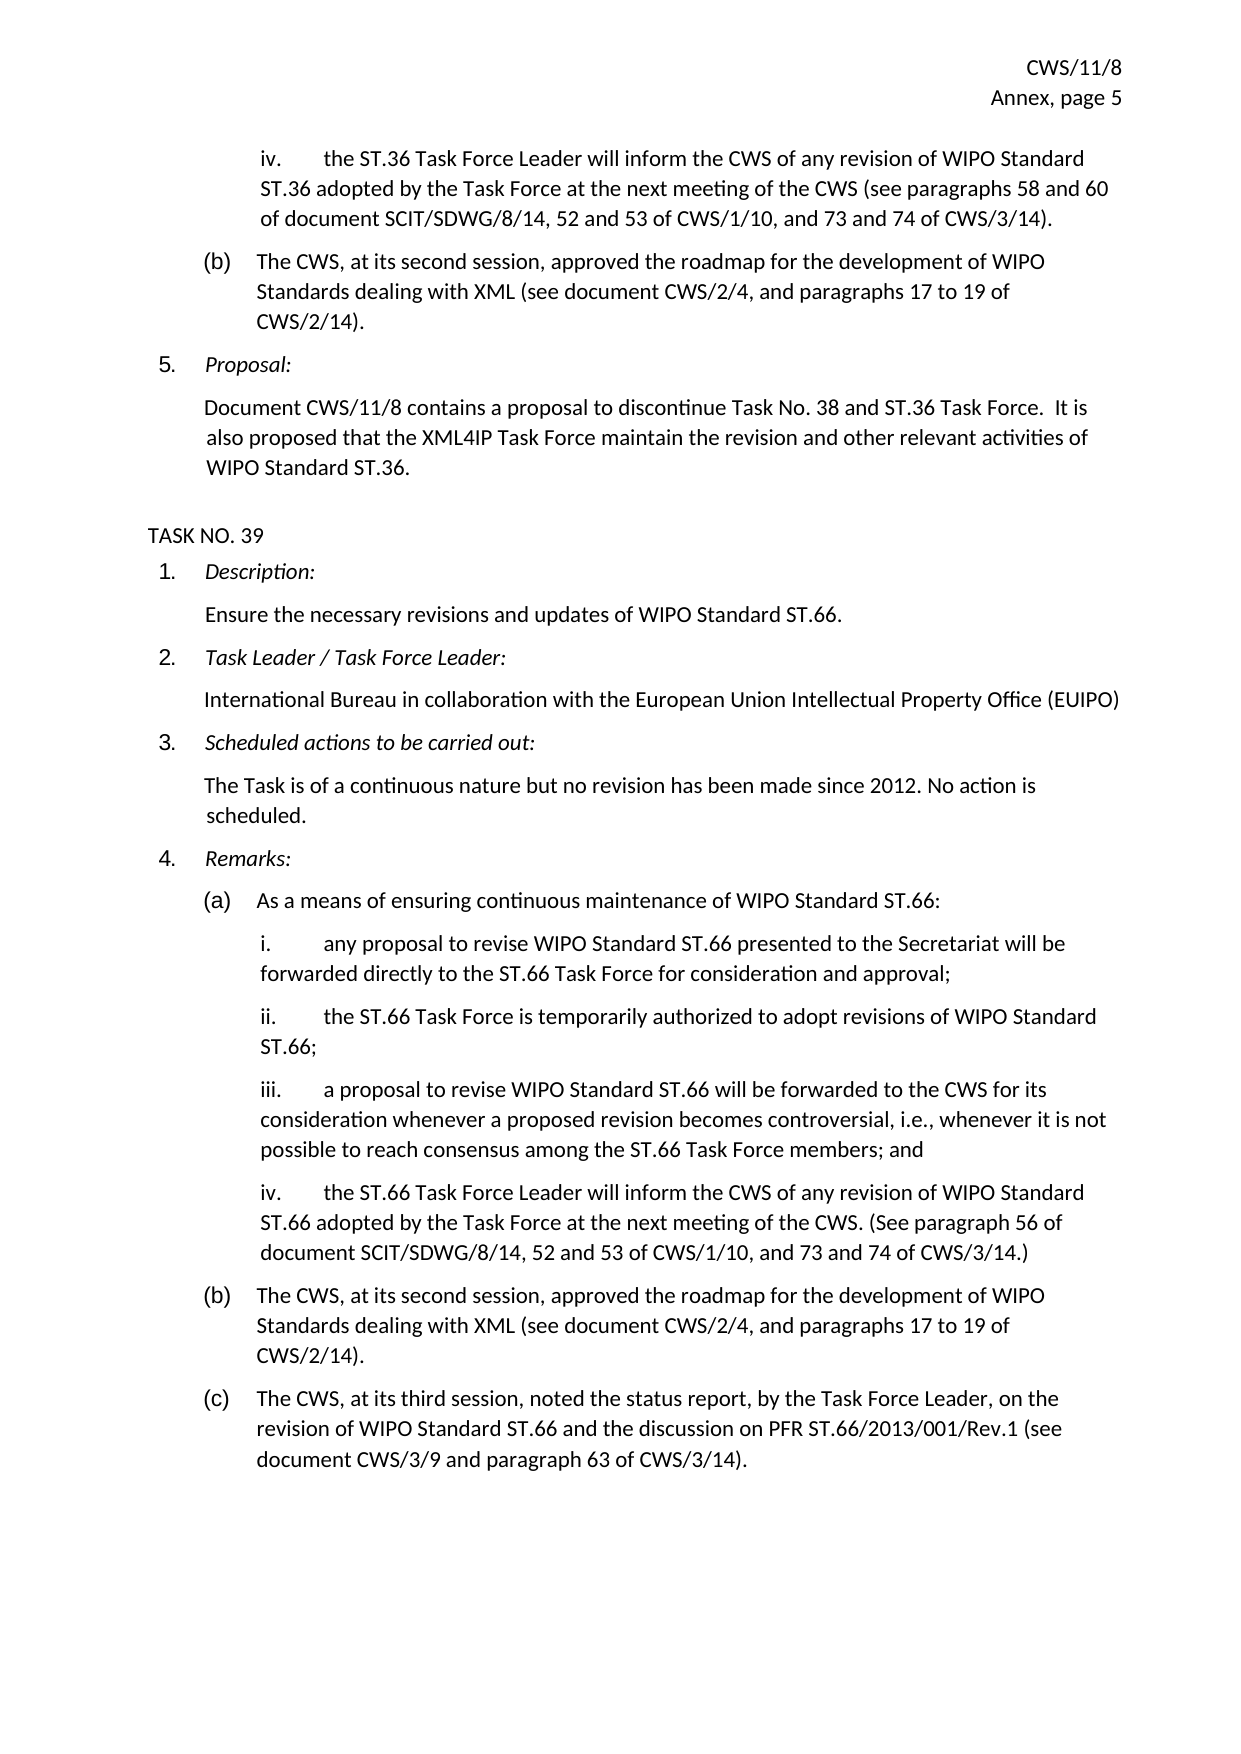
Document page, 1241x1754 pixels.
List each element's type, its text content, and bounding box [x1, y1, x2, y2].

text Ensure the necessary revisions and updates of WIPO Standard ST.66. [205, 600, 936, 628]
subtitle Description: [158, 557, 1122, 585]
list The CWS, at its second session, approved the roadmap for the development of WIPO Standards dealing with XML (see document CWS/2/4, and paragraphs 17 to 19 of CWS/2/14). [203, 247, 1122, 335]
list The CWS, at its second session, approved the roadmap for the development of WIPO Standards dealing with XML (see document CWS/2/4, and paragraphs 17 to 19 of CWS/2/14). [203, 1281, 1122, 1369]
text Document CWS/11/8 contains a proposal to discontinue Task No. 38 and ST.36 Task Force. It is also proposed that the XML4IP Task Force maintain the revision and other relevant activities of WIPO Standard ST.36. [204, 393, 1122, 481]
subtitle TASK NO. 39 [148, 521, 1122, 549]
text ii. the ST.66 Task Force is temporarily authorized to adopt revisions of WIPO Standard ST.66; [260, 1002, 1122, 1060]
text iv. the ST.36 Task Force Leader will inform the CWS of any revision of WIPO Standard ST.36 adopted by the Task Force at the next meeting of the CWS (see paragraphs 58 and 60 of document SCIT/SDWG/8/14, 52 and 53 of CWS/1/10, and 73 and 74 of CWS/3/14). [260, 144, 1122, 232]
subtitle Remarks: [158, 844, 1122, 872]
text The Task is of a continuous nature but no revision has been made since 2012. No action is scheduled. [204, 771, 1122, 829]
list As a means of ensuring continuous maintenance of WIPO Standard ST.66: [203, 886, 1122, 914]
text International Bureau in collaboration with the European Union Intellectual Property Office (EUIPO) [204, 685, 1122, 713]
text i. any proposal to revise WIPO Standard ST.66 presented to the Secretariat will be forwarded directly to the ST.66 Task Force for consideration and approval; [260, 929, 1122, 987]
subtitle Proposal: [158, 350, 1122, 378]
text iii. a proposal to revise WIPO Standard ST.66 will be forwarded to the CWS for its consideration whenever a proposed revision becomes controversial, i.e., whenever it is not possible to reach consensus among the ST.66 Task Force members; and [260, 1075, 1122, 1163]
subtitle Task Leader / Task Force Leader: [158, 643, 1122, 671]
text iv. the ST.66 Task Force Leader will inform the CWS of any revision of WIPO Standard ST.66 adopted by the Task Force at the next meeting of the CWS. (See paragraph 56 of document SCIT/SDWG/8/14, 52 and 53 of CWS/1/10, and 73 and 74 of CWS/3/14.) [260, 1178, 1122, 1266]
list The CWS, at its third session, noted the status report, by the Task Force Leader, on the revision of WIPO Standard ST.66 and the discussion on PFR ST.66/2013/001/Rev.1 (see document CWS/3/9 and paragraph 63 of CWS/3/14). [203, 1384, 1122, 1473]
subtitle Scheduled actions to be carried out: [158, 728, 1122, 756]
